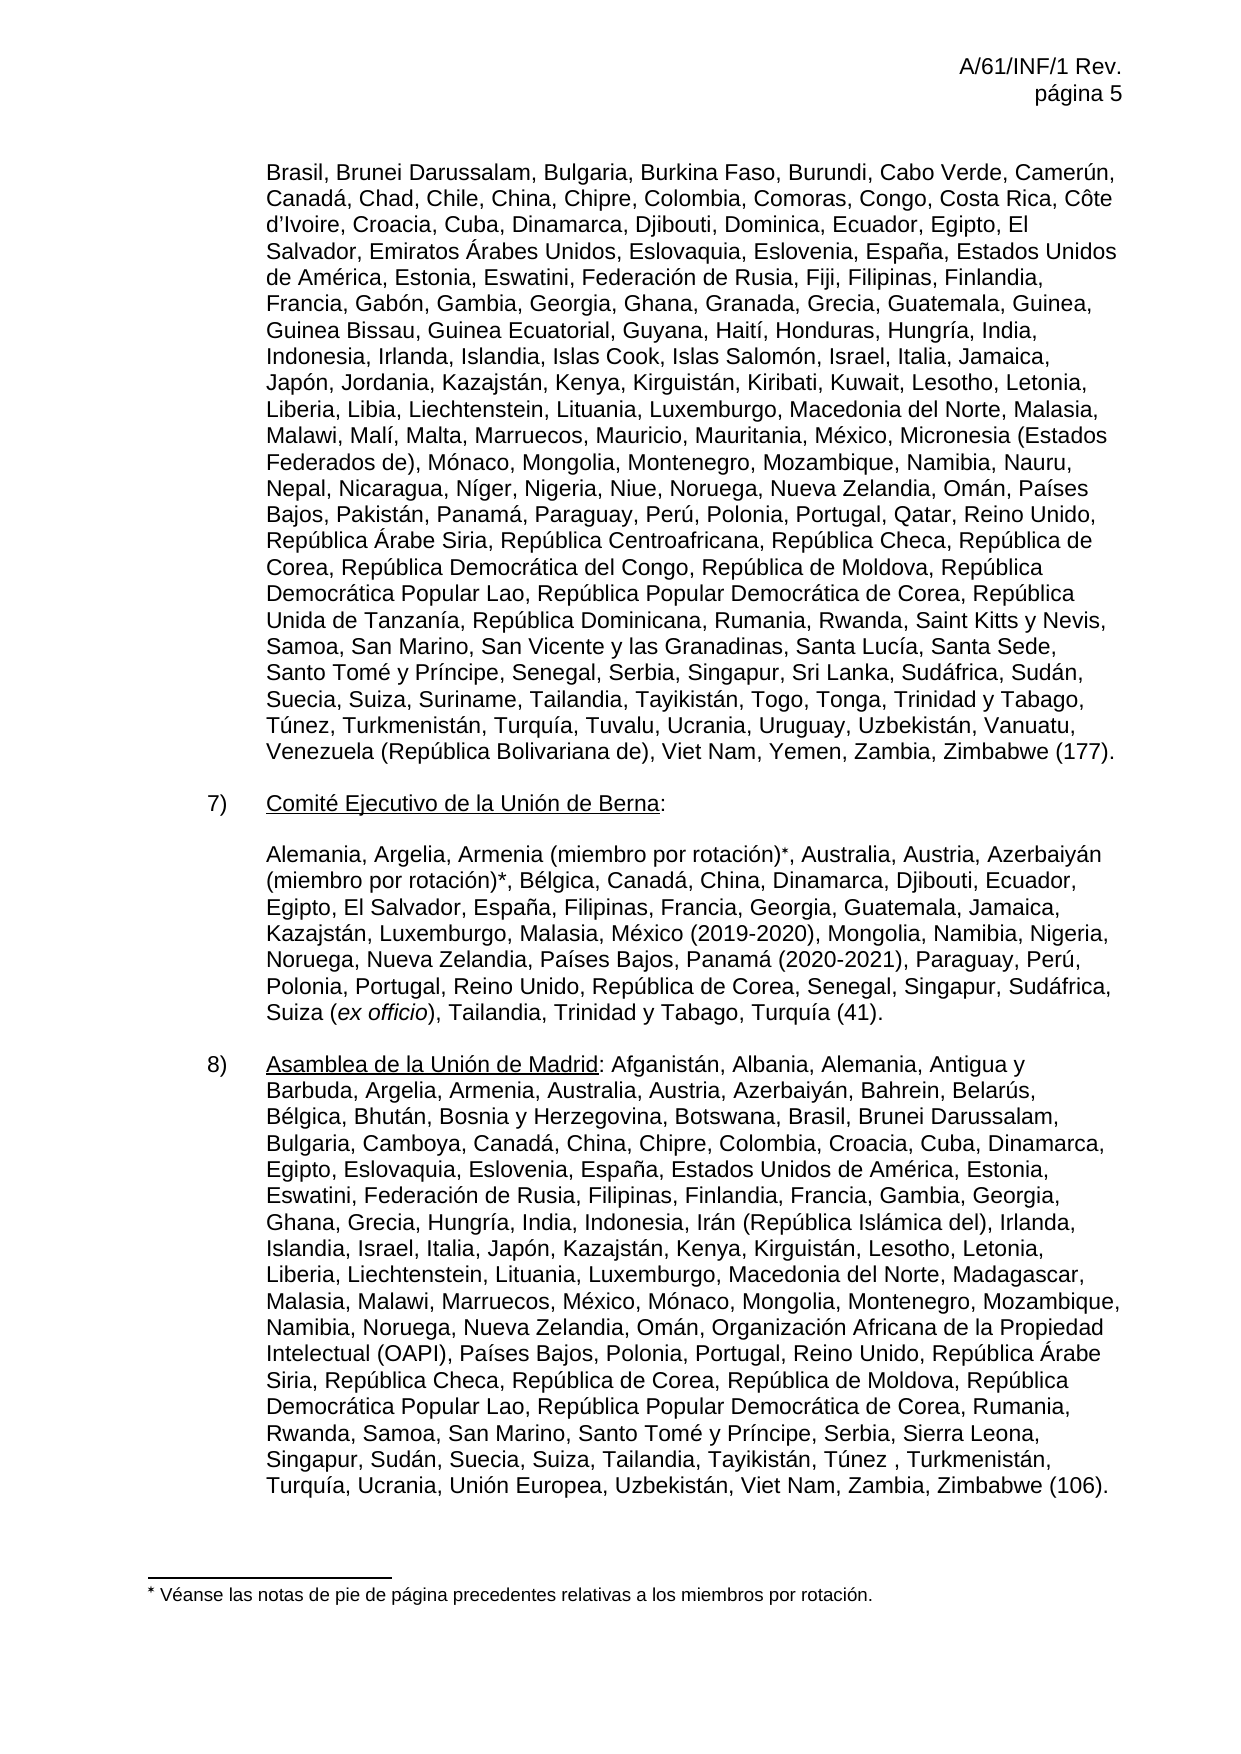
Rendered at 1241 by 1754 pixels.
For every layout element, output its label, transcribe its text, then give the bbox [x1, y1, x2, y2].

text 7) Comité Ejecutivo de la Unión de Berna: [148, 790, 1122, 816]
text Alemania, Argelia, Armenia (miembro por rotación), Australia, Austria, Azerbaiyán (miembro por rotación)*, Bélgica, Canadá, China, Dinamarca, Djibouti, Ecuador, Egipto, El Salvador, España, Filipinas, Francia, Georgia, Guatemala, Jamaica, Kazajstán, Luxemburgo, Malasia, México (2019-2020), Mongolia, Namibia, Nigeria, Noruega, Nueva Zelandia, Países Bajos, Panamá (2020-2021), Paraguay, Perú, Polonia, Portugal, Reino Unido, República de Corea, Senegal, Singapur, Sudáfrica, Suiza (ex officio), Tailandia, Trinidad y Tabago, Turquía (41). [266, 841, 1122, 1026]
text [207, 158, 1122, 765]
text 8) Asamblea de la Unión de Madrid: Afganistán, Albania, Alemania, Antigua y Barbuda, Argelia, Armenia, Australia, Austria, Azerbaiyán, Bahrein, Belarús, Bélgica, Bhután, Bosnia y Herzegovina, Botswana, Brasil, Brunei Darussalam, Bulgaria, Camboya, Canadá, China, Chipre, Colombia, Croacia, Cuba, Dinamarca, Egipto, Eslovaquia, Eslovenia, España, Estados Unidos de América, Estonia, Eswatini, Federación de Rusia, Filipinas, Finlandia, Francia, Gambia, Georgia, Ghana, Grecia, Hungría, India, Indonesia, Irán (República Islámica del), Irlanda, Islandia, Israel, Italia, Japón, Kazajstán, Kenya, Kirguistán, Lesotho, Letonia, Liberia, Liechtenstein, Lituania, Luxemburgo, Macedonia del Norte, Madagascar, Malasia, Malawi, Marruecos, México, Mónaco, Mongolia, Montenegro, Mozambique, Namibia, Noruega, Nueva Zelandia, Omán, Organización Africana de la Propiedad Intelectual (OAPI), Países Bajos, Polonia, Portugal, Reino Unido, República Árabe Siria, República Checa, República de Corea, República de Moldova, República Democrática Popular Lao, República Popular Democrática de Corea, Rumania, Rwanda, Samoa, San Marino, Santo Tomé y Príncipe, Serbia, Sierra Leona, Singapur, Sudán, Suecia, Suiza, Tailandia, Tayikistán, Túnez , Turkmenistán, Turquía, Ucrania, Unión Europea, Uzbekistán, Viet Nam, Zambia, Zimbabwe (106). [207, 1051, 1122, 1498]
